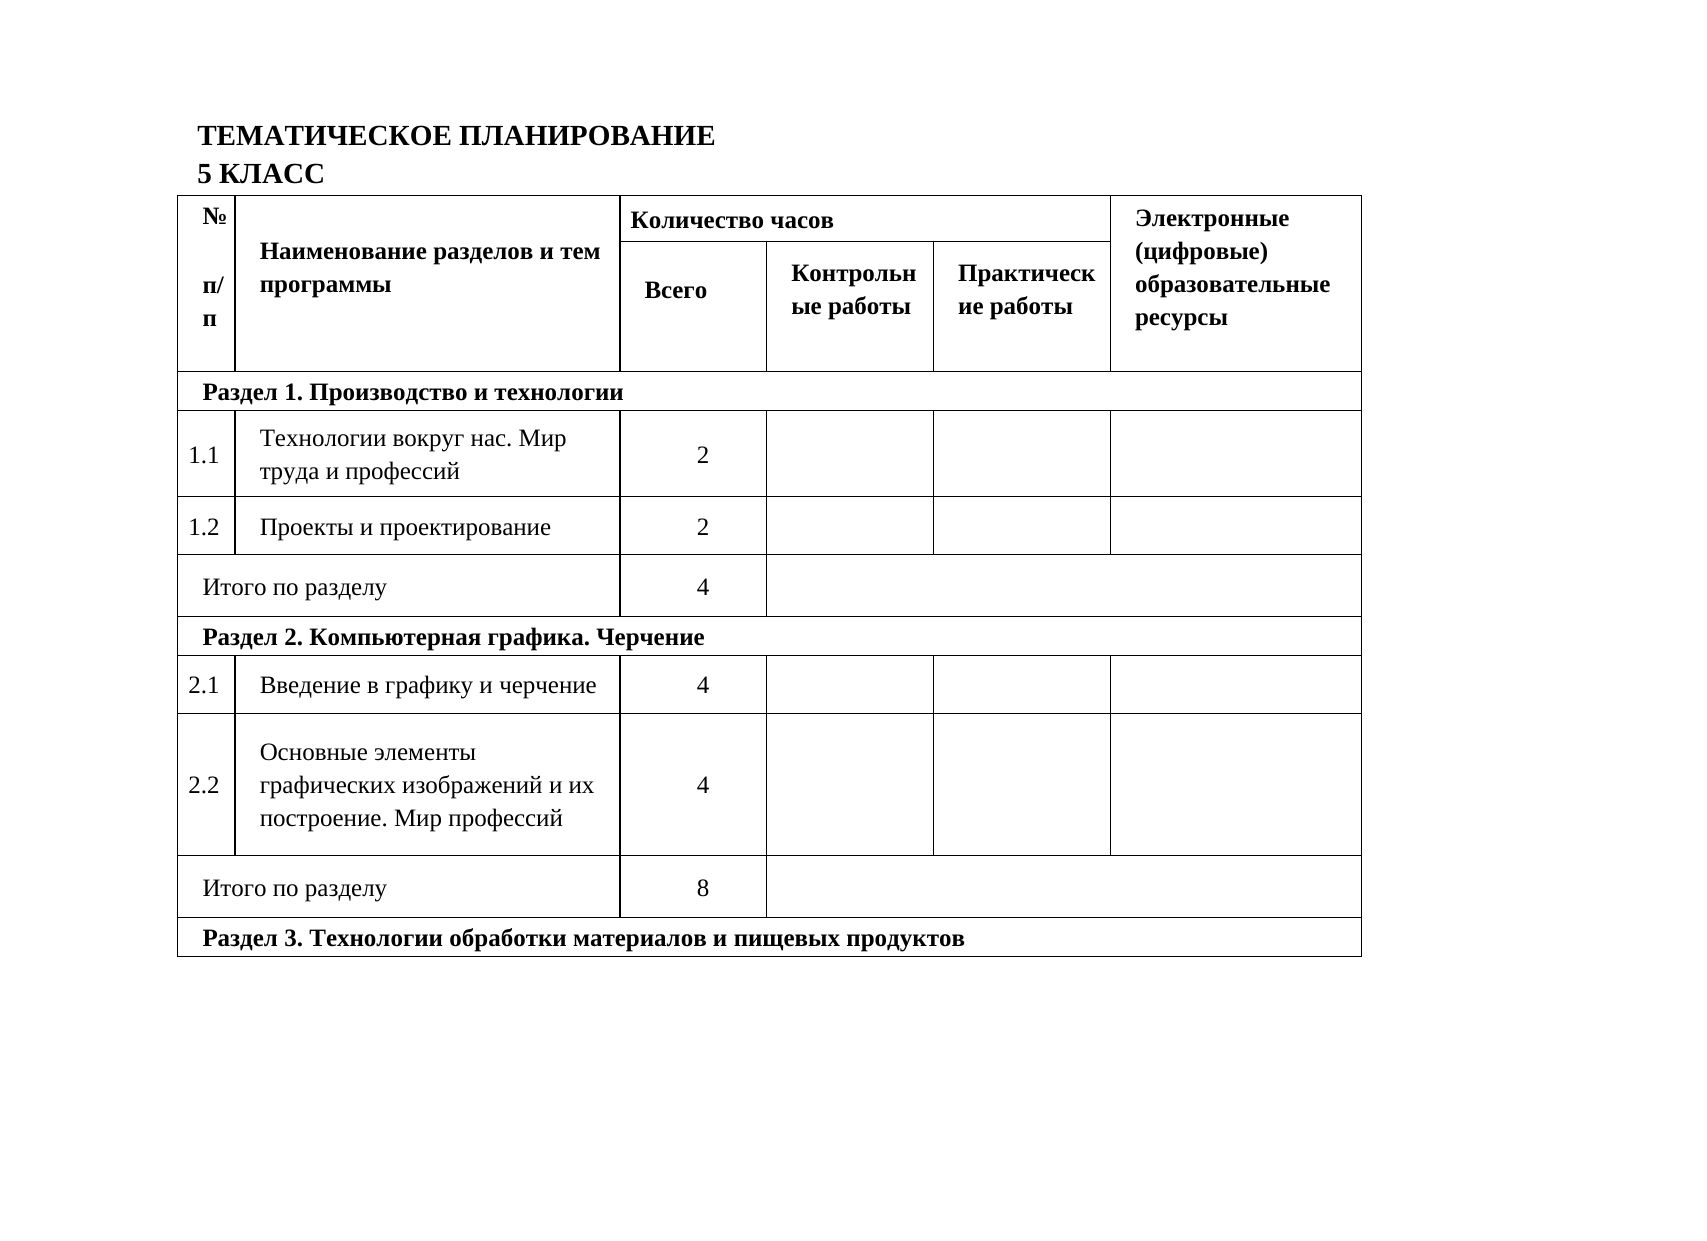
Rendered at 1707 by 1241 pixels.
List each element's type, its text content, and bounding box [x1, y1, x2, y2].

table_cell 4 [621, 656, 766, 713]
table_cell [1111, 714, 1361, 855]
table_cell [767, 411, 933, 496]
table_header Количество часов [621, 196, 1110, 241]
table_cell 1.2 [178, 497, 234, 554]
table_cell [934, 714, 1110, 855]
table_cell Основные элементы графических изображений и их построение. Мир профессий [236, 714, 619, 855]
table_header Наименование разделов и тем программы [236, 196, 619, 371]
table_cell 2.1 [178, 656, 234, 713]
table_cell [767, 856, 1361, 917]
table_cell 2.2 [178, 714, 234, 855]
table_cell [1111, 497, 1361, 554]
table_cell [1111, 656, 1361, 713]
table_cell [934, 656, 1110, 713]
table_cell Контрольные работы [767, 242, 933, 371]
table_cell Раздел 1. Производство и технологии [178, 372, 1361, 410]
table_cell [767, 555, 1361, 616]
table_cell Технологии вокруг нас. Мир труда и профессий [236, 411, 619, 496]
table_cell Проекты и проектирование [236, 497, 619, 554]
text ТЕМАТИЧЕСКОЕ ПЛАНИРОВАНИЕ [190, 118, 1618, 152]
table_cell Практические работы [934, 242, 1110, 371]
table_cell Итого по разделу [178, 555, 619, 616]
table_cell 2 [621, 411, 766, 496]
table_cell [934, 411, 1110, 496]
table_cell [1111, 411, 1361, 496]
table_cell Введение в графику и черчение [236, 656, 619, 713]
table_cell 2 [621, 497, 766, 554]
table_cell [767, 656, 933, 713]
text 5 КЛАСС [190, 157, 1618, 190]
table_cell [767, 497, 933, 554]
table_cell [767, 714, 933, 855]
table_cell Раздел 3. Технологии обработки материалов и пищевых продуктов [178, 918, 1361, 956]
table_cell Раздел 2. Компьютерная графика. Черчение [178, 617, 1361, 655]
table_cell 8 [621, 856, 766, 917]
table_cell Итого по разделу [178, 856, 619, 917]
table_cell [934, 497, 1110, 554]
table_cell 4 [621, 555, 766, 616]
table_header Электронные (цифровые) образовательные ресурсы [1111, 196, 1361, 371]
table_cell 4 [621, 714, 766, 855]
table_cell Всего [621, 242, 766, 371]
table_header № п/п [178, 196, 234, 371]
table_cell 1.1 [178, 411, 234, 496]
